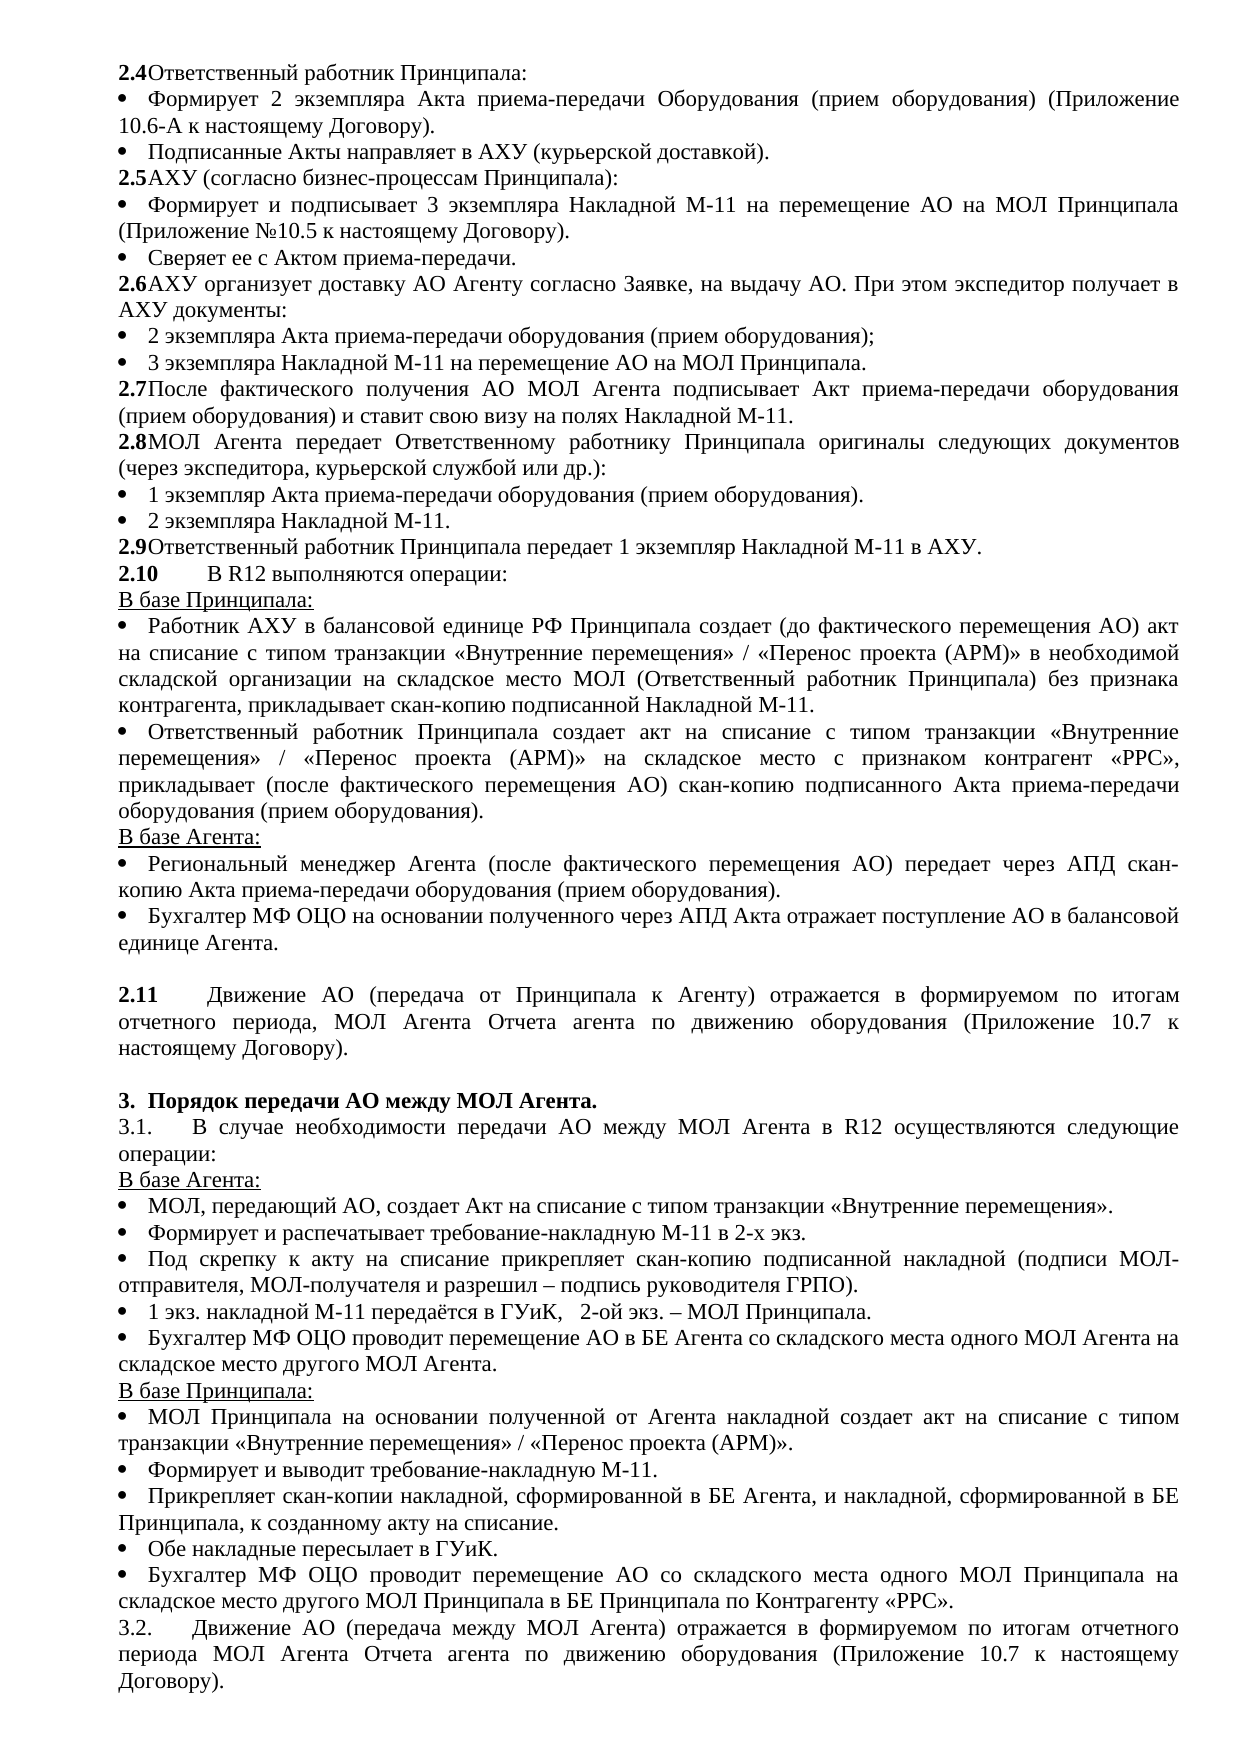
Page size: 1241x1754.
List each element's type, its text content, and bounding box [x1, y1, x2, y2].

list Ответственный работник Принципала передает 1 экземпляр Накладной М-11 в АХУ. [118, 533, 1181, 560]
list В случае необходимости передачи АО между МОЛ Агента в R12 осуществляются следующие операции: [118, 1113, 1181, 1166]
list Сверяет ее с Актом приема-передачи. [118, 243, 1181, 270]
list Бухгалтер МФ ОЦО на основании полученного через АПД Акта отражает поступление АО в балансовой единице Агента. [118, 902, 1181, 955]
list Под скрепку к акту на списание прикрепляет скан-копию подписанной накладной (подписи МОЛ-отправителя, МОЛ-получателя и разрешил – подпись руководителя ГРПО). [118, 1245, 1181, 1298]
list Работник АХУ в балансовой единице РФ Принципала создает (до фактического перемещения АО) акт на списание с типом транзакции «Внутренние перемещения» / «Перенос проекта (АРМ)» в необходимой складской организации на складское место МОЛ (Ответственный работник Принципала) без признака контрагента, прикладывает скан-копию подписанной Накладной М-11. [118, 612, 1181, 718]
list Подписанные Акты направляет в АХУ (курьерской доставкой). [118, 138, 1181, 164]
list Порядок передачи АО между МОЛ Агента. [118, 1087, 1181, 1113]
list Формирует 2 экземпляра Акта приема-передачи Оборудования (прием оборудования) (Приложение 10.6-А к настоящему Договору). [118, 85, 1181, 138]
list АХУ организует доставку АО Агенту согласно Заявке, на выдачу АО. При этом экспедитор получает в АХУ документы: [118, 270, 1181, 323]
list Формирует и подписывает 3 экземпляра Накладной М-11 на перемещение АО на МОЛ Принципала (Приложение №10.5 к настоящему Договору). [118, 191, 1181, 243]
list 3 экземпляра Накладной М-11 на перемещение АО на МОЛ Принципала. [118, 349, 1181, 375]
text В базе Принципала: [118, 586, 1181, 612]
list АХУ (согласно бизнес-процессам Принципала): [118, 164, 1181, 191]
list 2 экземпляра Накладной М-11. [118, 507, 1181, 533]
list Прикрепляет скан-копии накладной, сформированной в БЕ Агента, и накладной, сформированной в БЕ Принципала, к созданному акту на списание. [118, 1482, 1181, 1535]
list Обе накладные пересылает в ГУиК. [118, 1535, 1181, 1561]
list Бухгалтер МФ ОЦО проводит перемещение АО со складского места одного МОЛ Принципала на складское место другого МОЛ Принципала в БЕ Принципала по Контрагенту «РРС». [118, 1561, 1181, 1614]
list Формирует и распечатывает требование-накладную М-11 в 2-х экз. [118, 1219, 1181, 1245]
text В базе Агента: [118, 823, 1181, 850]
list 1 экземпляр Акта приема-передачи оборудования (прием оборудования). [118, 481, 1181, 507]
list МОЛ Агента передает Ответственному работнику Принципала оригиналы следующих документов (через экспедитора, курьерской службой или др.): [118, 428, 1181, 481]
list МОЛ Принципала на основании полученной от Агента накладной создает акт на списание с типом транзакции «Внутренние перемещения» / «Перенос проекта (АРМ)». [118, 1403, 1181, 1456]
list Формирует и выводит требование-накладную М-11. [118, 1456, 1181, 1482]
list МОЛ, передающий АО, создает Акт на списание с типом транзакции «Внутренние перемещения». [118, 1192, 1181, 1219]
list Ответственный работник Принципала создает акт на списание с типом транзакции «Внутренние перемещения» / «Перенос проекта (АРМ)» на складское место с признаком контрагент «РРС», прикладывает (после фактического перемещения АО) скан-копию подписанного Акта приема-передачи оборудования (прием оборудования). [118, 718, 1181, 823]
list Региональный менеджер Агента (после фактического перемещения АО) передает через АПД скан-копию Акта приема-передачи оборудования (прием оборудования). [118, 850, 1181, 902]
text В базе Агента: [118, 1166, 1181, 1192]
list После фактического получения АО МОЛ Агента подписывает Акт приема-передачи оборудования (прием оборудования) и ставит свою визу на полях Накладной М-11. [118, 375, 1181, 428]
list Движение АО (передача между МОЛ Агента) отражается в формируемом по итогам отчетного периода МОЛ Агента Отчета агента по движению оборудования (Приложение 10.7 к настоящему Договору). [118, 1614, 1181, 1693]
list Ответственный работник Принципала: [118, 59, 1181, 85]
list Бухгалтер МФ ОЦО проводит перемещение АО в БЕ Агента со складского места одного МОЛ Агента на складское место другого МОЛ Агента. [118, 1324, 1181, 1377]
list 1 экз. накладной М-11 передаётся в ГУиК, 2-ой экз. – МОЛ Принципала. [118, 1298, 1181, 1324]
list 2 экземпляра Акта приема-передачи оборудования (прием оборудования); [118, 323, 1181, 349]
list Движение АО (передача от Принципала к Агенту) отражается в формируемом по итогам отчетного периода, МОЛ Агента Отчета агента по движению оборудования (Приложение 10.7 к настоящему Договору). [118, 981, 1181, 1061]
list В R12 выполняются операции: [118, 560, 1181, 586]
text В базе Принципала: [118, 1377, 1181, 1403]
